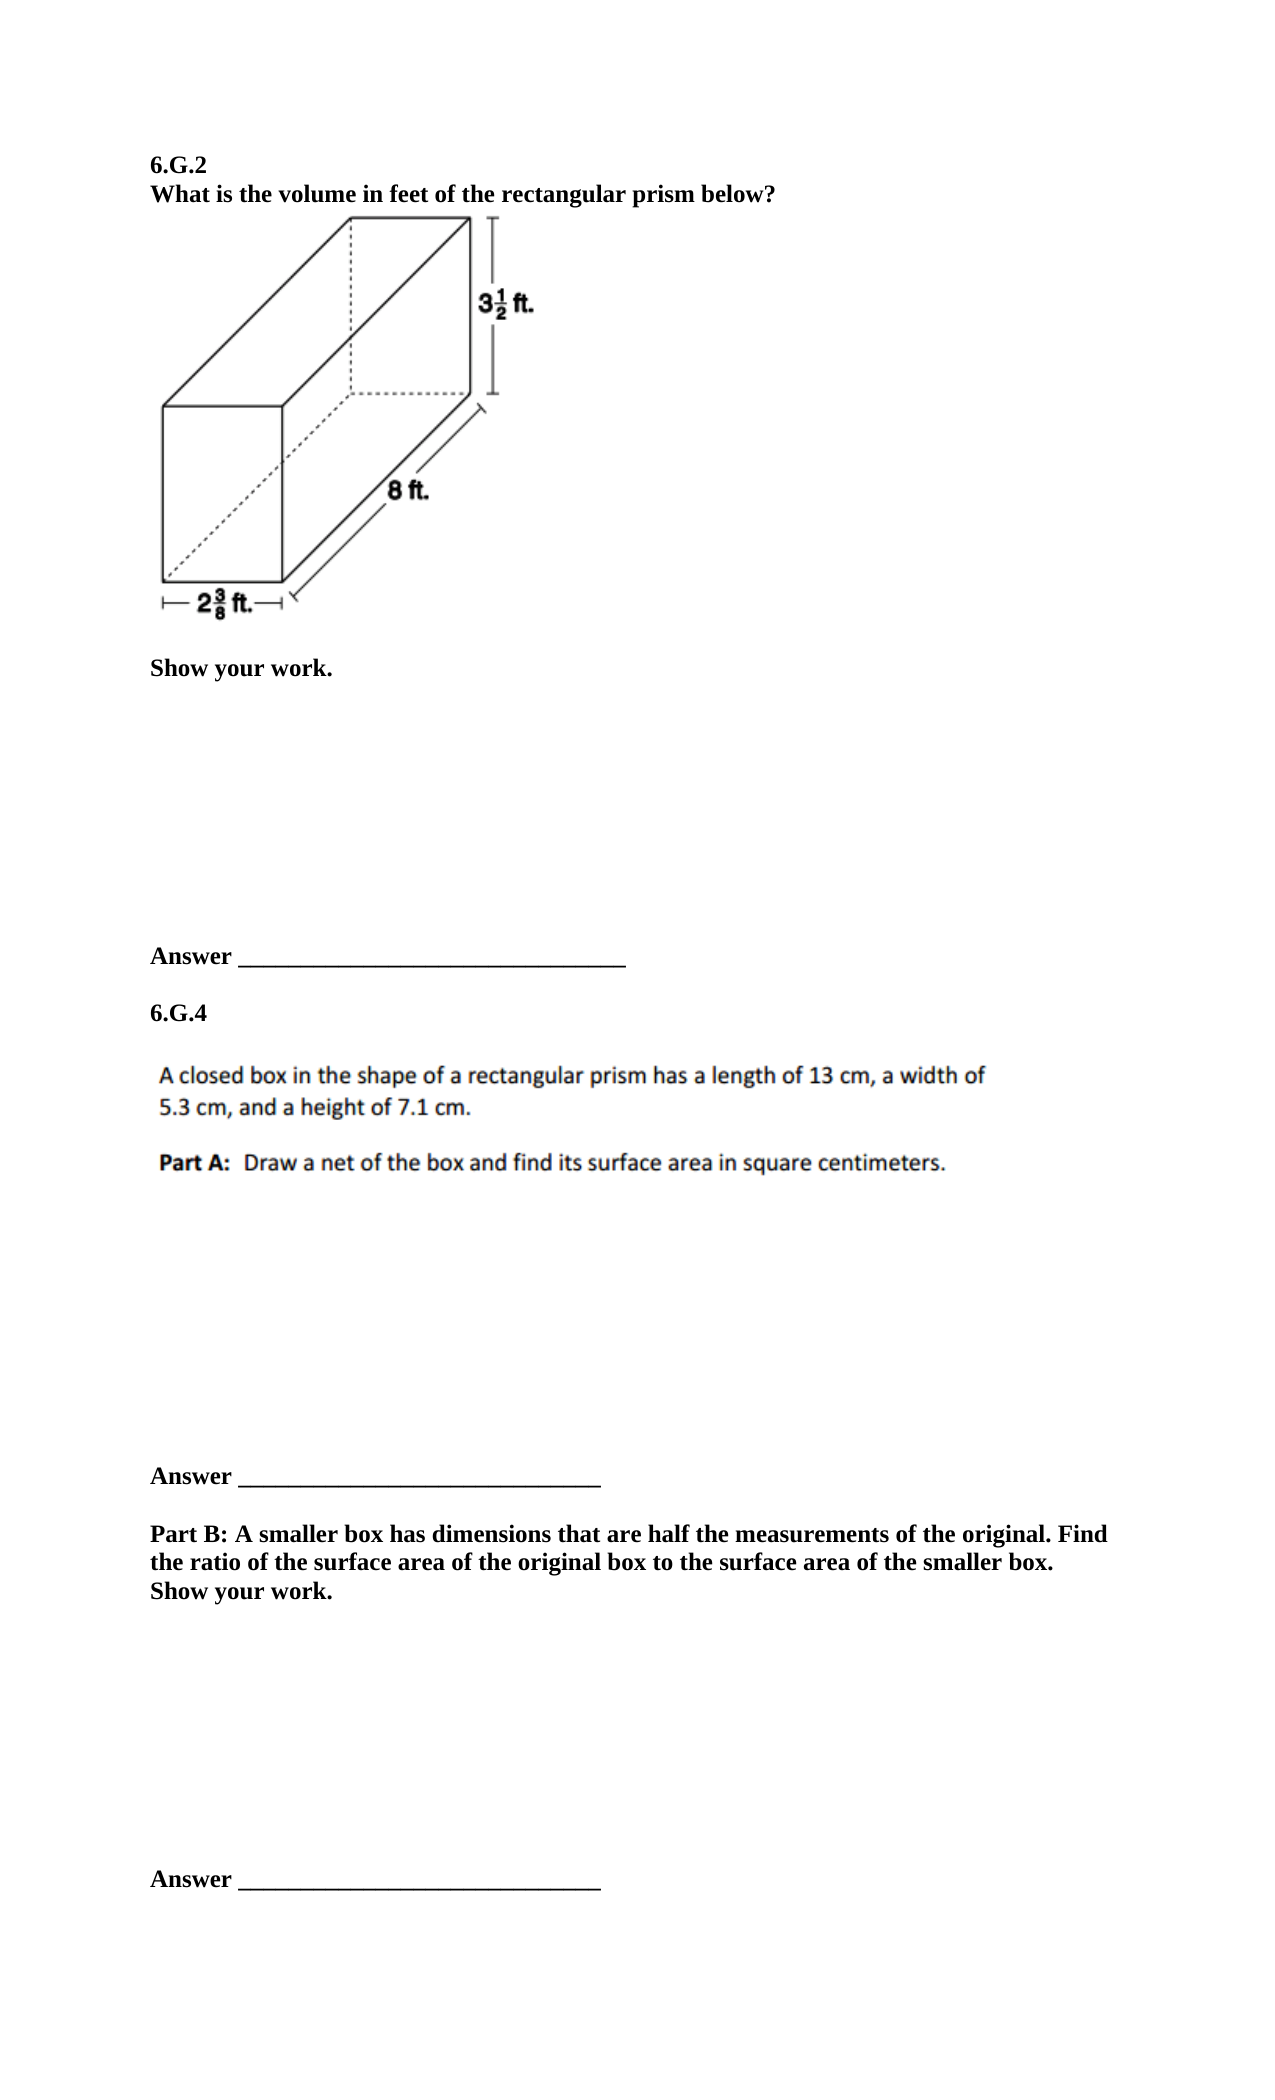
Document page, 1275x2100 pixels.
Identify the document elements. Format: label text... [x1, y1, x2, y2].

text Answer _____________________________ [150, 1461, 1125, 1490]
text Show your work. [150, 653, 1125, 682]
text Part B: A smaller box has dimensions that are half the measurements of the original. Find the ratio of the surface area of the original box to the surface area of the smaller box. [150, 1519, 1125, 1576]
text 6.G.4 [150, 998, 1125, 1027]
picture [150, 1055, 1010, 1204]
text 6.G.2 [150, 150, 1125, 179]
picture [150, 207, 551, 626]
text What is the volume in feet of the rectangular prism below? [150, 179, 1125, 207]
text Answer _____________________________ [150, 1864, 1125, 1892]
text Answer _______________________________ [150, 941, 1125, 969]
text Show your work. [150, 1576, 1125, 1605]
